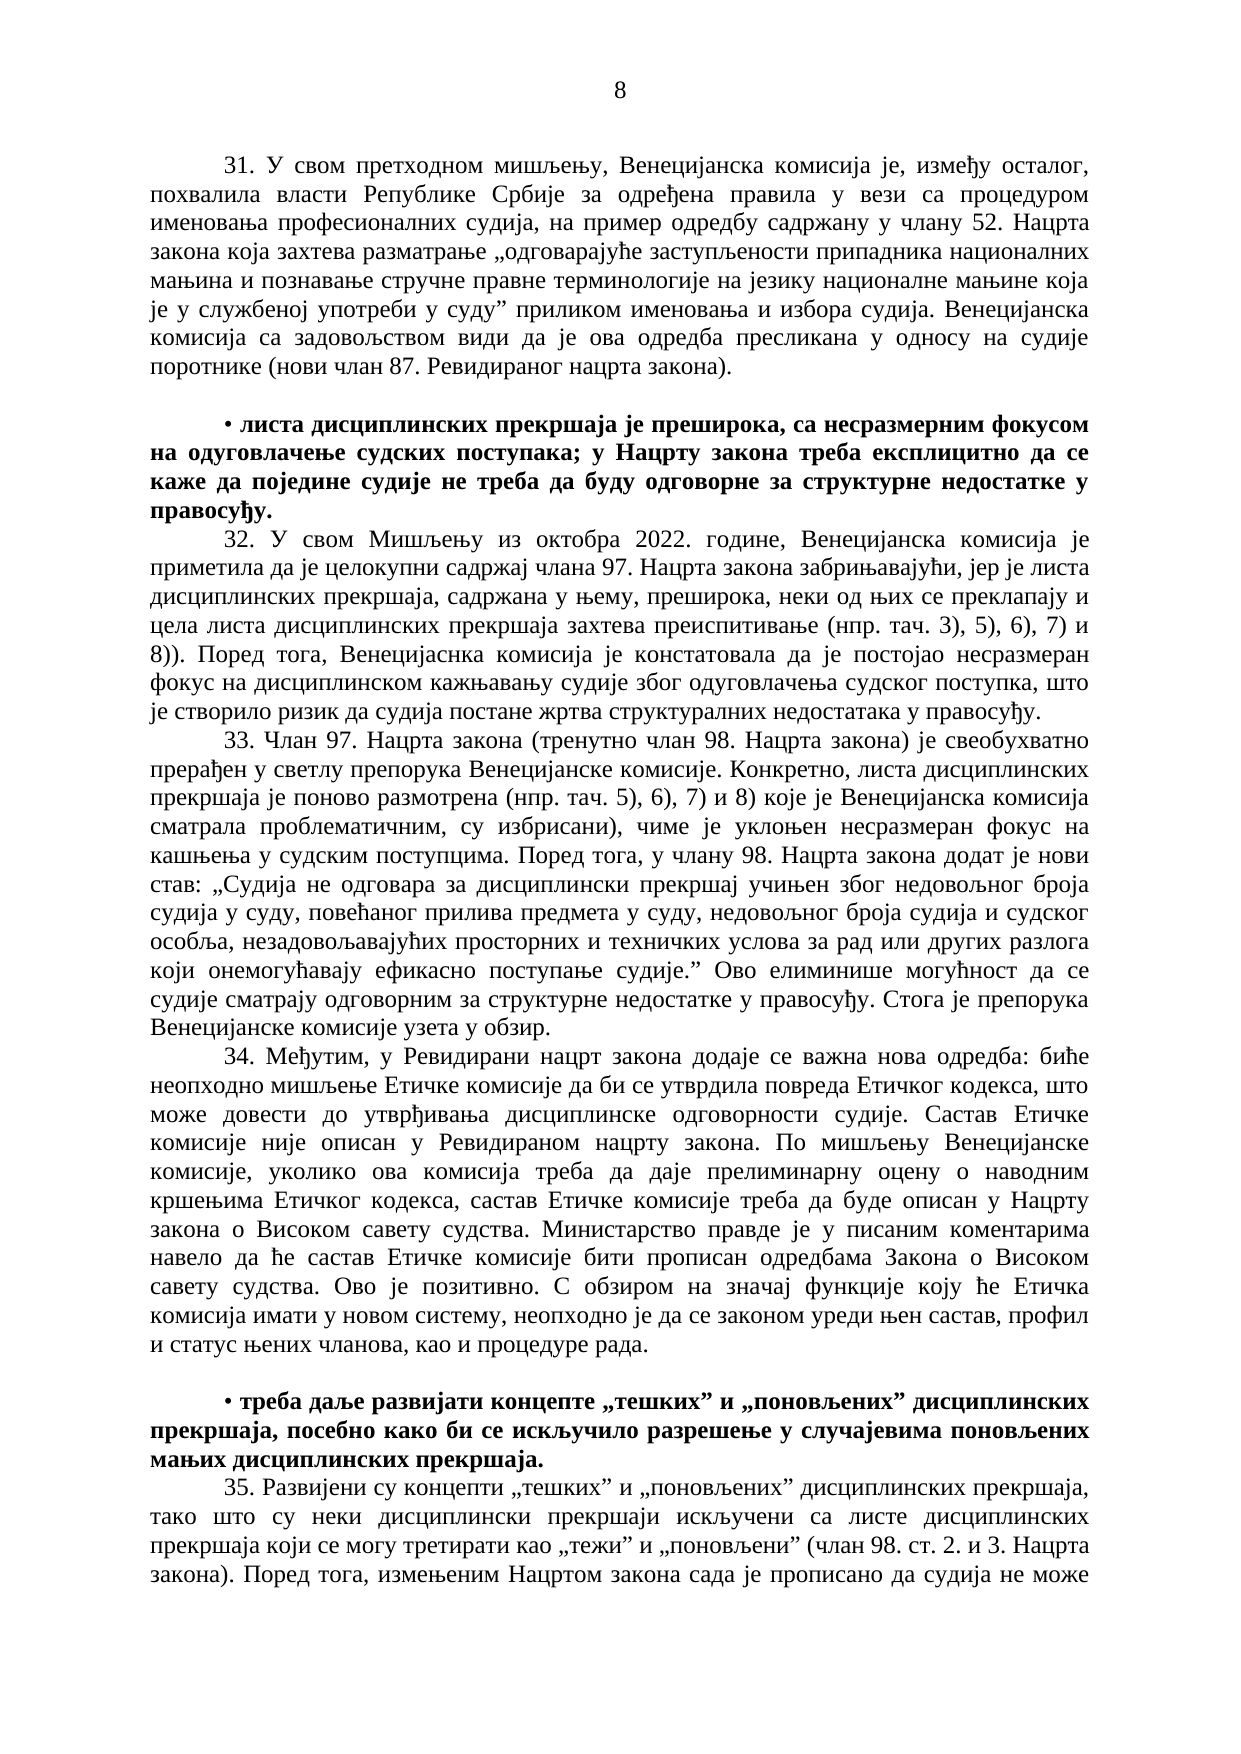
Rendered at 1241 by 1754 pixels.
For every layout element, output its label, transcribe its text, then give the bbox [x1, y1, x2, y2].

text • листа дисциплинских прекршаја је преширока, са несразмерним фокусом на одуговлачење судских поступака; у Нацрту закона треба експлицитно да се каже да поједине судије не треба да буду одговорне за структурне недостатке у правосуђу. [150, 409, 1090, 524]
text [150, 1472, 1090, 1587]
text 31. У свом претходном мишљењу, Венецијанска комисија је, између осталог, похвалила власти Републике Србије за одређена правила у вези са процедуром именовања професионалних судија, на пример одредбу садржану у члану 52. Нацрта закона која захтева разматрање „одговарајуће заступљености припадника националних мањина и познавање стручне правне терминологије на језику националне мањине која је у службеној употреби у суду” приликом именовања и избора судија. Венецијанска комисија са задовољством види да је ова одредба пресликана у односу на судије поротнике (нови члан 87. Ревидираног нацрта закона). [150, 150, 1090, 380]
text 34. Међутим, у Ревидирани нацрт закона додаје се важна нова одредба: биће неопходно мишљење Етичке комисије да би се утврдила повреда Етичког кодекса, што може довести до утврђивања дисциплинске одговорности судије. Састав Етичке комисије није описан у Ревидираном нацрту закона. По мишљењу Венецијанске комисије, уколико ова комисија треба да даје прелиминарну оцену о наводним кршењима Етичког кодекса, састав Етичке комисије треба да буде описан у Нацрту закона о Високом савету судства. Министарство правде је у писаним коментарима навело да ће састав Етичке комисије бити прописан одредбама Закона о Високом савету судства. Ово је позитивно. С обзиром на значај функције коју ће Етичка комисија имати у новом систему, неопходно је да се законом уреди њен састав, профил и статус њених чланова, као и процедуре рада. [150, 1041, 1090, 1357]
text 32. У свом Мишљењу из октобра 2022. године, Венецијанска комисија је приметила да је целокупни садржај члана 97. Нацрта закона забрињавајући, јер је листа дисциплинских прекршаја, садржана у њему, преширока, неки од њих се преклапају и цела листа дисциплинских прекршаја захтева преиспитивање (нпр. тач. 3), 5), 6), 7) и 8)). Поред тога, Венецијаснка комисија је констатовала да је постојао несразмеран фокус на дисциплинском кажњавању судије због одуговлачења судског поступка, што је створило ризик да судија постане жртва структуралних недостатака у правосуђу. [150, 524, 1090, 725]
text • треба даље развијати концепте „тешких” и „поновљених” дисциплинских прекршаја, посебно како би се искључило разрешење у случајевима поновљених мањих дисциплинских прекршаја. [150, 1386, 1090, 1472]
text 33. Члан 97. Нацрта закона (тренутно члан 98. Нацрта закона) је свеобухватно прерађен у светлу препорука Венецијанске комисије. Конкретно, листа дисциплинских прекршаја је поново размотрена (нпр. тач. 5), 6), 7) и 8) које је Венецијанска комисија сматрала проблематичним, су избрисани), чиме је уклоњен несразмеран фокус на кашњења у судским поступцима. Поред тога, у члану 98. Нацрта закона додат је нови став: „Судија не одговара за дисциплински прекршај учињен због недовољног броја судија у суду, повећаног прилива предмета у суду, недовољног броја судија и судског особља, незадовољавајућих просторних и техничких услова за рад или других разлога који онемогућавају ефикасно поступање судије.” Ово елиминише могућност да се судије сматрају одговорним за структурне недостатке у правосуђу. Стога је препорука Венецијанске комисије узета у обзир. [150, 725, 1090, 1041]
